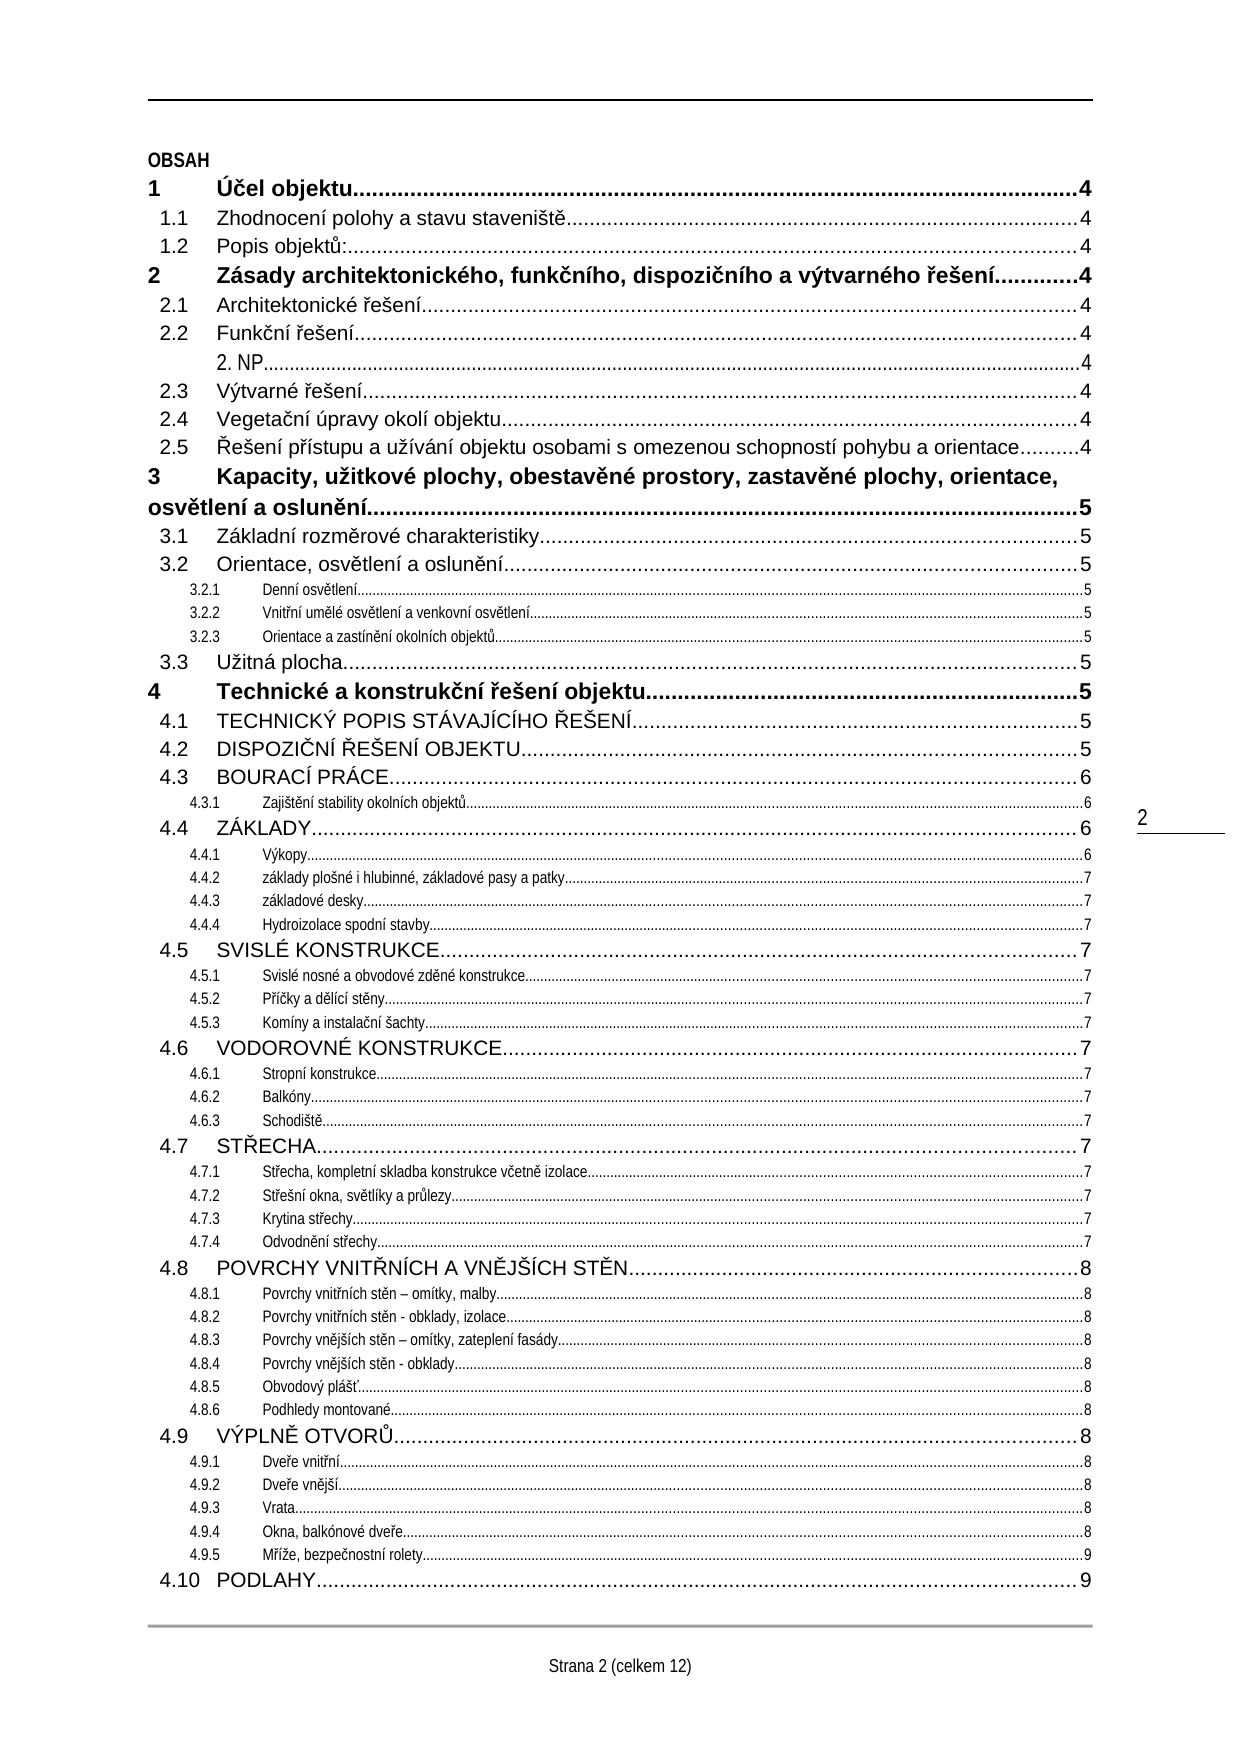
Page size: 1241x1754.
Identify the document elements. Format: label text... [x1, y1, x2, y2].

text 2.5 Řešení přístupu a užívání objektu osobami s omezenou schopností pohybu a orientace 4 [159, 435, 1093, 459]
text 4.5.3 Komíny a instalační šachty 7 [189, 1012, 1093, 1032]
text 4.7.2 Střešní okna, světlíky a průlezy 7 [189, 1185, 1093, 1204]
text 4.6.2 Balkóny 7 [189, 1087, 1093, 1106]
text 4.5.2 Příčky a dělící stěny 7 [189, 989, 1093, 1008]
text 4.4.2 základy plošné i hlubinné, základové pasy a patky 7 [189, 868, 1093, 887]
text 4.7.1 Střecha, kompletní skladba konstrukce včetně izolace 7 [189, 1162, 1093, 1181]
text 4.10 PODLAHY 9 [159, 1568, 1093, 1592]
text 2.1 Architektonické řešení 4 [159, 292, 1093, 316]
text 2 Zásady architektonického, funkčního, dispozičního a výtvarného řešení 4 [148, 262, 1093, 288]
text 4 Technické a konstrukční řešení objektu 5 [148, 678, 1093, 704]
text 4.7.4 Odvodnění střechy 7 [189, 1232, 1093, 1251]
text 2.2 Funkční řešení 4 [159, 321, 1093, 344]
text 2.4 Vegetační úpravy okolí objektu 4 [159, 407, 1093, 431]
text 4.8 POVRCHY VNITŘNÍCH A VNĚJŠÍCH STĚN 8 [159, 1255, 1093, 1279]
text 4.8.5 Obvodový plášť 8 [189, 1377, 1093, 1396]
text 3.2 Orientace, osvětlení a oslunění 5 [159, 552, 1093, 576]
text 2. NP 4 [216, 349, 1093, 375]
text 4.3 BOURACÍ PRÁCE 6 [159, 765, 1093, 789]
text 4.5.1 Svislé nosné a obvodové zděné konstrukce 7 [189, 966, 1093, 985]
text 4.8.6 Podhledy montované 8 [189, 1400, 1093, 1419]
text 1 Účel objektu 4 [148, 175, 1093, 201]
text 3.2.1 Denní osvětlení 5 [189, 580, 1093, 599]
text 1.1 Zhodnocení polohy a stavu staveniště 4 [159, 206, 1093, 229]
text 4.6.3 Schodiště 7 [189, 1111, 1093, 1130]
text 3 Kapacity, užitkové plochy, obestavěné prostory, zastavěné plochy, orientace, osvětlení a oslunění 5 [148, 463, 1093, 520]
text 4.6.1 Stropní konstrukce 7 [189, 1064, 1093, 1083]
text 1.2 Popis objektů: 4 [159, 234, 1093, 258]
text 4.8.3 Povrchy vnějších stěn – omítky, zateplení fasády 8 [189, 1330, 1093, 1349]
text 4.7.3 Krytina střechy 7 [189, 1209, 1093, 1228]
text 3.2.3 Orientace a zastínění okolních objektů 5 [189, 627, 1093, 646]
text 4.3.1 Zajištění stability okolních objektů 6 [189, 793, 1093, 812]
text 4.9.4 Okna, balkónové dveře 8 [189, 1522, 1093, 1541]
text 4.6 VODOROVNÉ KONSTRUKCE 7 [159, 1036, 1093, 1060]
text 4.9.2 Dveře vnější 8 [189, 1475, 1093, 1494]
text 4.9 VÝPLNĚ OTVORŮ 8 [159, 1423, 1093, 1447]
text 4.5 SVISLÉ KONSTRUKCE 7 [159, 938, 1093, 962]
text 4.4.3 základové desky 7 [189, 891, 1093, 910]
text 3.2.2 Vnitřní umělé osvětlení a venkovní osvětlení 5 [189, 603, 1093, 622]
text 3.3 Užitná plocha 5 [159, 650, 1093, 674]
text 4.8.1 Povrchy vnitřních stěn – omítky, malby 8 [189, 1283, 1093, 1303]
text 4.1 TECHNICKÝ POPIS STÁVAJÍCÍHO ŘEŠENÍ 5 [159, 708, 1093, 732]
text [148, 148, 1093, 172]
text 4.8.2 Povrchy vnitřních stěn - obklady, izolace 8 [189, 1307, 1093, 1326]
text 4.4.1 Výkopy 6 [189, 844, 1093, 863]
text 4.9.1 Dveře vnitřní 8 [189, 1452, 1093, 1471]
text 2.3 Výtvarné řešení 4 [159, 379, 1093, 403]
text 4.9.5 Mříže, bezpečnostní rolety 9 [189, 1545, 1093, 1564]
text 4.2 DISPOZIČNÍ ŘEŠENÍ OBJEKTU 5 [159, 737, 1093, 761]
text 4.9.3 Vrata 8 [189, 1498, 1093, 1517]
text 4.4.4 Hydroizolace spodní stavby 7 [189, 914, 1093, 933]
text 4.7 STŘECHA 7 [159, 1134, 1093, 1158]
text 4.8.4 Povrchy vnějších stěn - obklady 8 [189, 1353, 1093, 1373]
text 3.1 Základní rozměrové charakteristiky 5 [159, 524, 1093, 548]
text 4.4 ZÁKLADY 6 [159, 816, 1093, 840]
